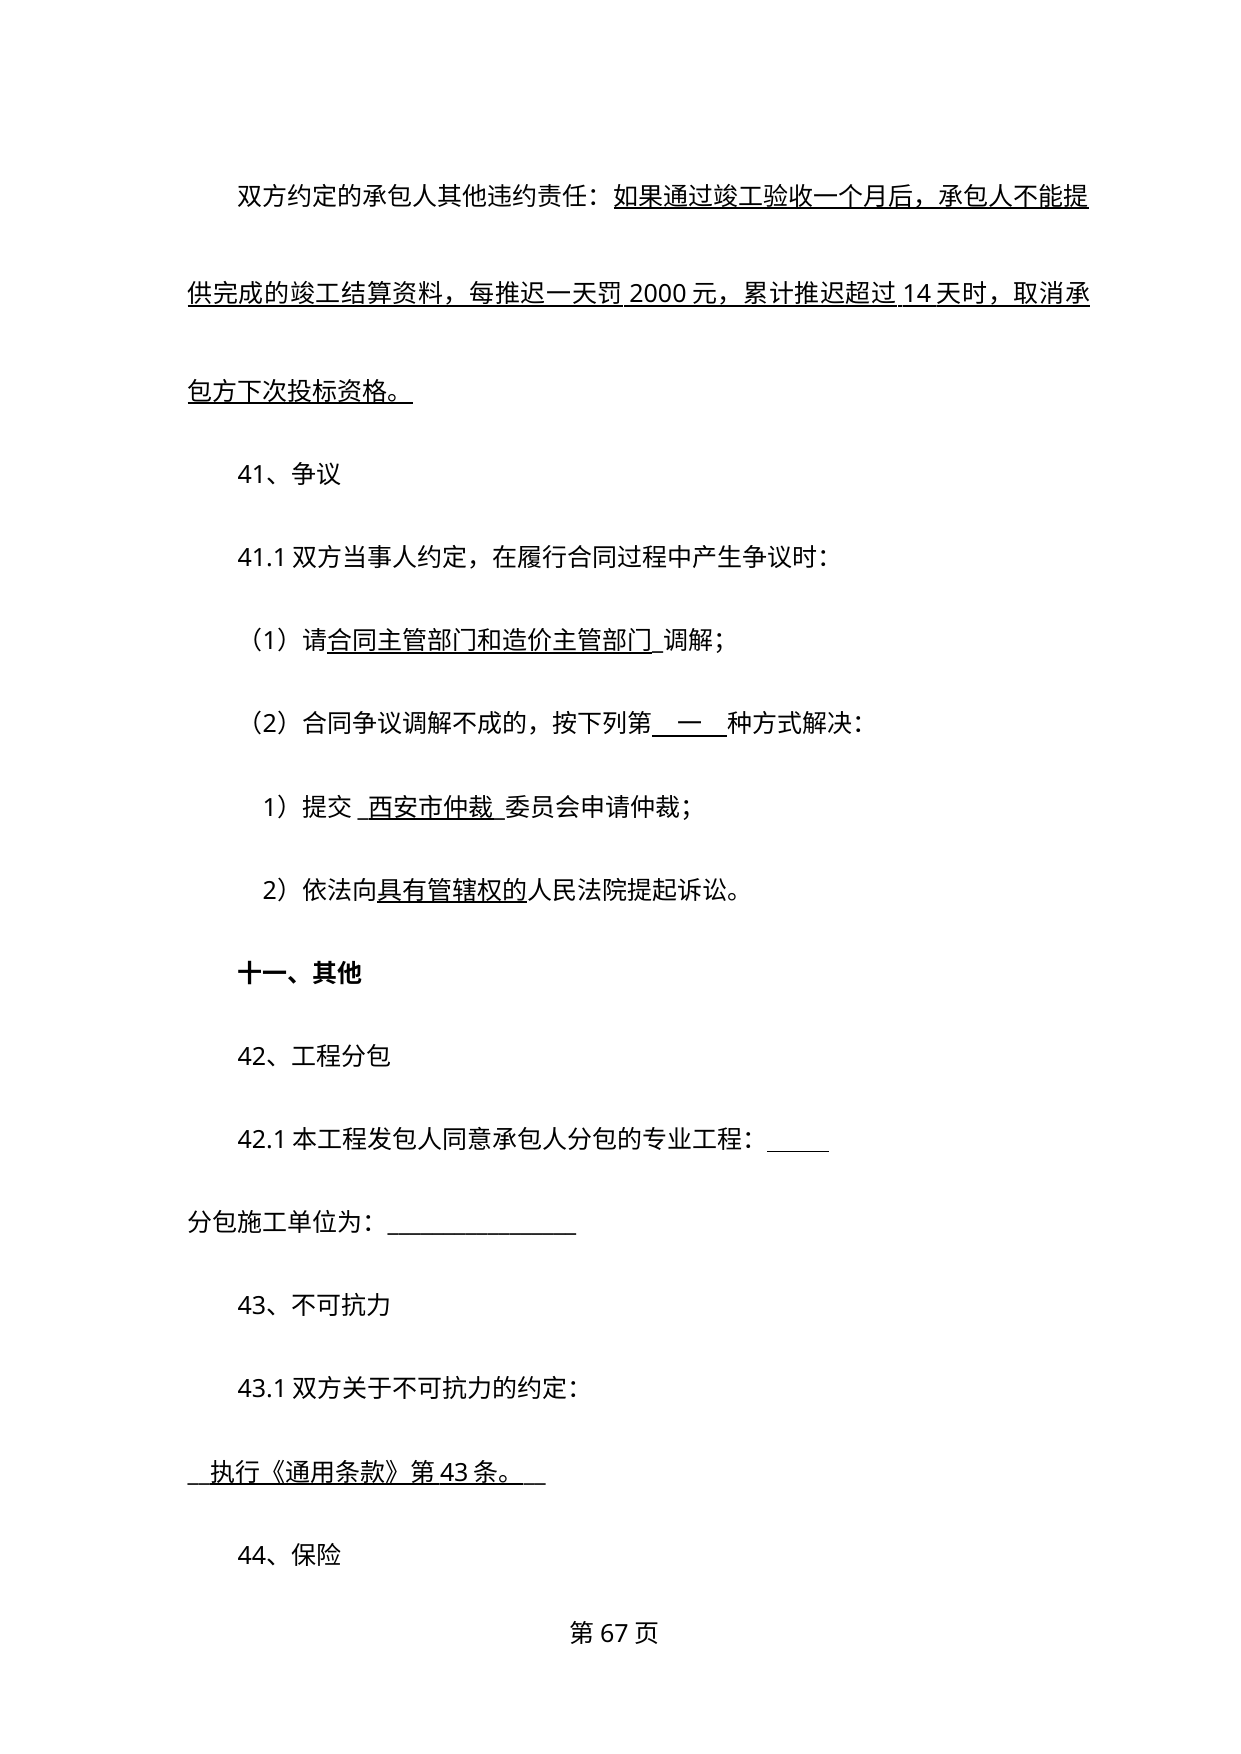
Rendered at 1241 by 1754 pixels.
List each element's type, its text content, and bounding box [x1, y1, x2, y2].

text 43.1双方关于不可抗力的约定： [187, 1354, 1090, 1419]
text 十一、其他 [187, 939, 1090, 1004]
text （2）合同争议调解不成的，按下列第 一 种方式解决： [187, 689, 1090, 754]
text 41、争议 [187, 440, 1090, 505]
text 42、工程分包 [187, 1022, 1090, 1087]
text 2）依法向具有管辖权的人民法院提起诉讼。 [187, 856, 1090, 921]
text 1）提交 _西安市仲裁_委员会申请仲裁； [187, 773, 1090, 838]
text 双方约定的承包人其他违约责任：如果通过竣工验收一个月后，承包人不能提供完成的竣工结算资料，每推迟一天罚2000元，累计推迟超过14天时，取消承包方下次投标资格。 [187, 162, 1090, 422]
text 41.1双方当事人约定，在履行合同过程中产生争议时： [187, 523, 1090, 588]
text 44、保险 [187, 1521, 1090, 1586]
text 42.1本工程发包人同意承包人分包的专业工程： [187, 1105, 1090, 1170]
text 分包施工单位为：_________________ [187, 1188, 1090, 1253]
text __执行《通用条款》第43条。__ [187, 1438, 1090, 1503]
text 43、不可抗力 [187, 1271, 1090, 1336]
text （1）请合同主管部门和造价主管部门_调解； [187, 606, 1090, 671]
